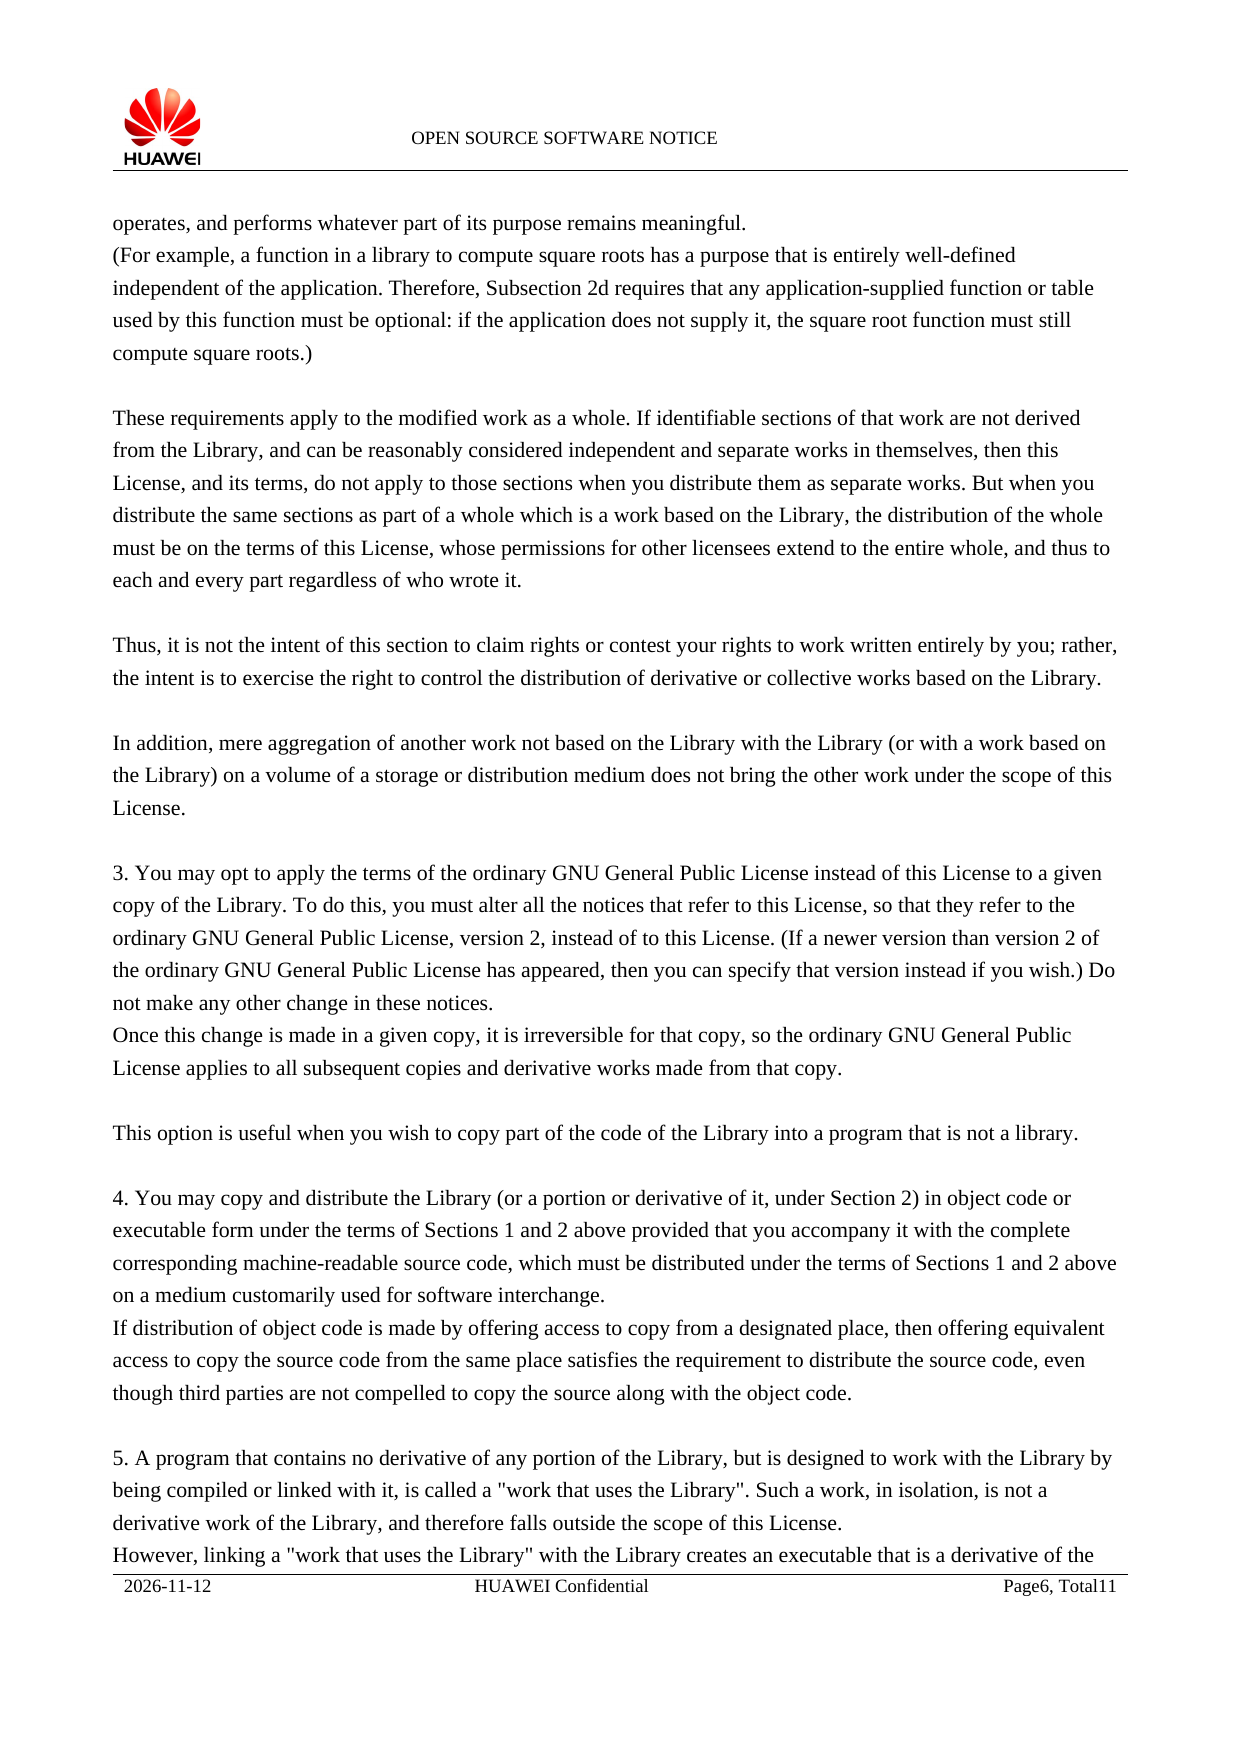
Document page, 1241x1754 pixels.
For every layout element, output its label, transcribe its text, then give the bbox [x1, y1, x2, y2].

picture [124, 88, 201, 165]
